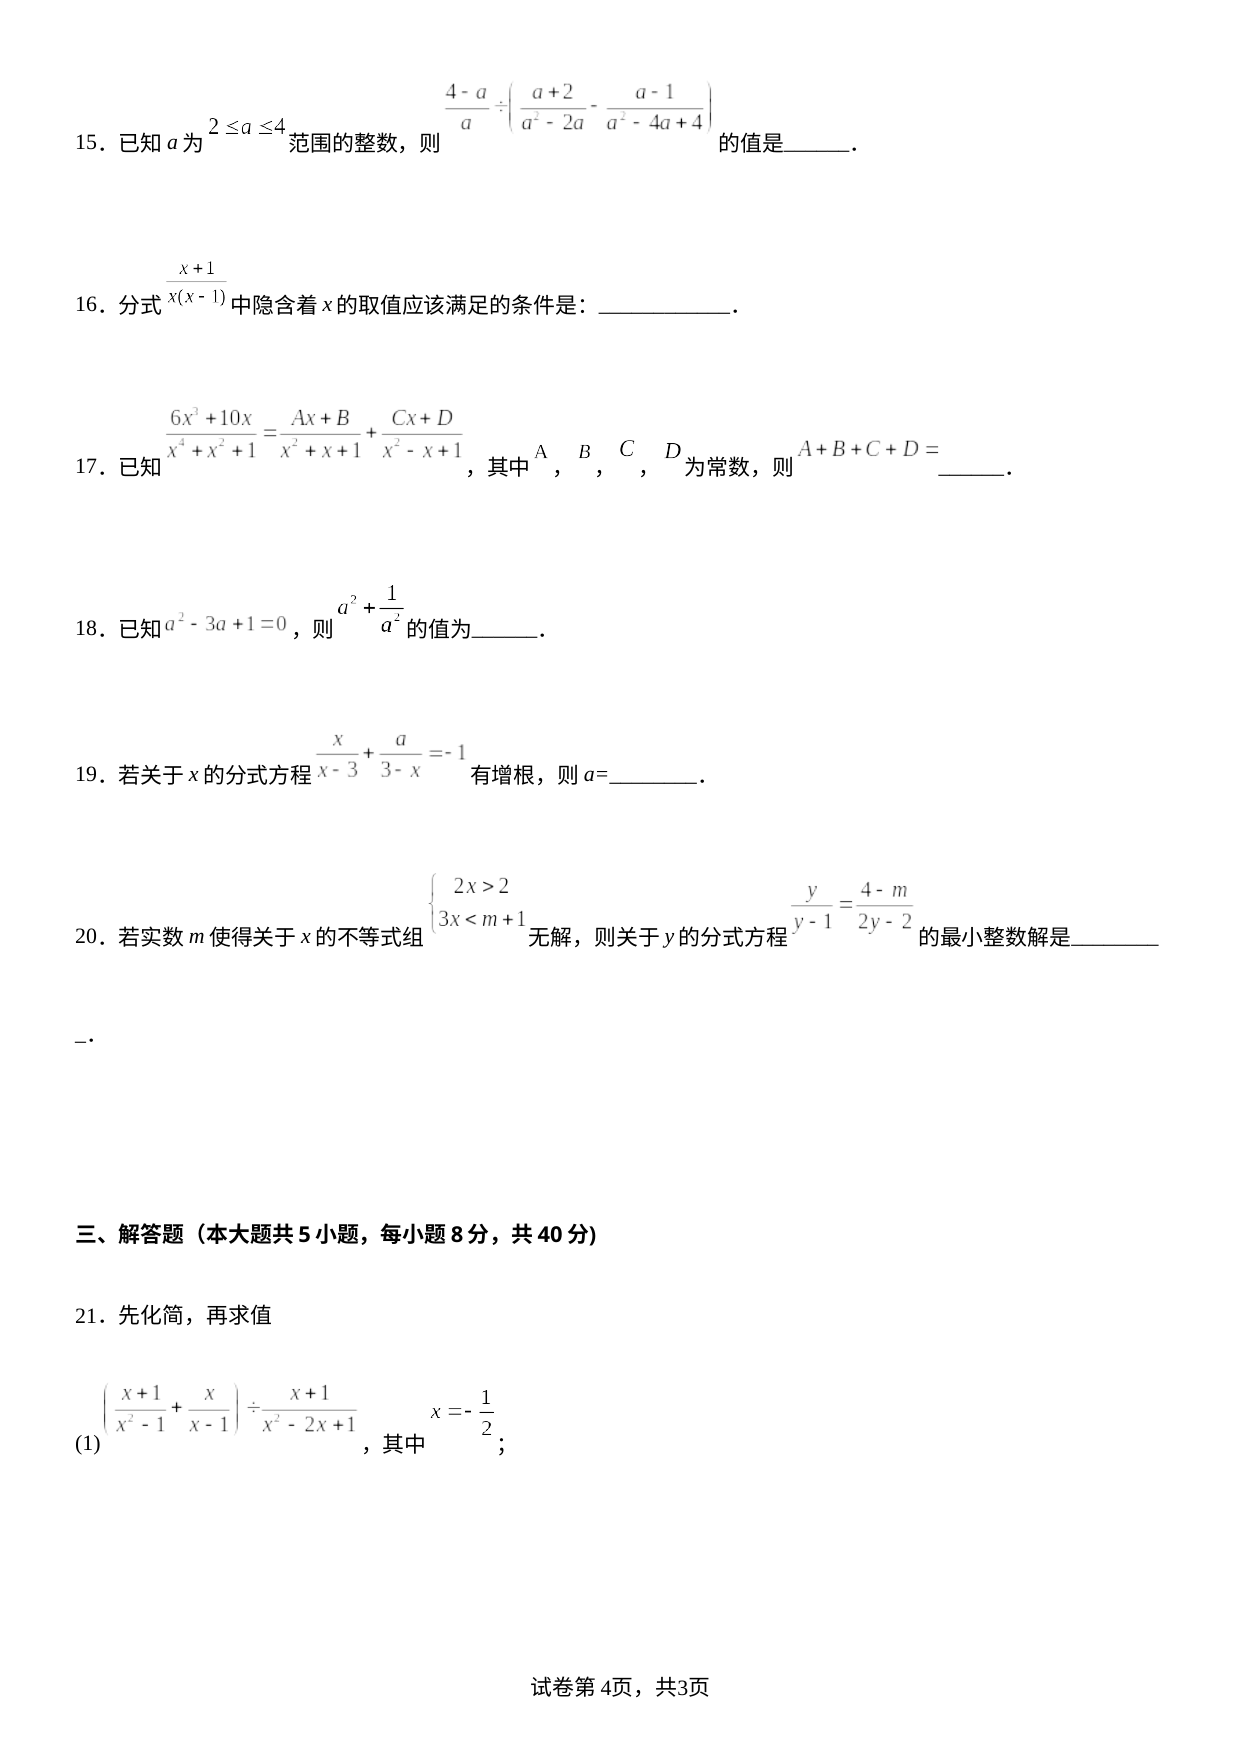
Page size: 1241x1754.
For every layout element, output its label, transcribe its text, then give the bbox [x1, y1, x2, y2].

text 16．分式中隐含着x的取值应该满足的条件是：____________． [75, 255, 1165, 352]
text 18．已知，则的值为______． [75, 579, 1165, 676]
text 19．若关于x的分式方程有增根，则a=________． [75, 725, 1165, 822]
text 20．若实数m使得关于x的不等式组无解，则关于y的分式方程的最小整数解是_________． [75, 871, 1165, 1049]
text 三、解答题（本大题共5小题，每小题8分，共40分) [75, 1216, 1165, 1249]
text 17．已知，其中，，，为常数，则______． [75, 401, 1165, 531]
text 15．已知a为范围的整数，则的值是______． [75, 76, 1165, 206]
text 21．先化简，再求值 [75, 1297, 1165, 1330]
text (1)，其中； [75, 1378, 1165, 1508]
